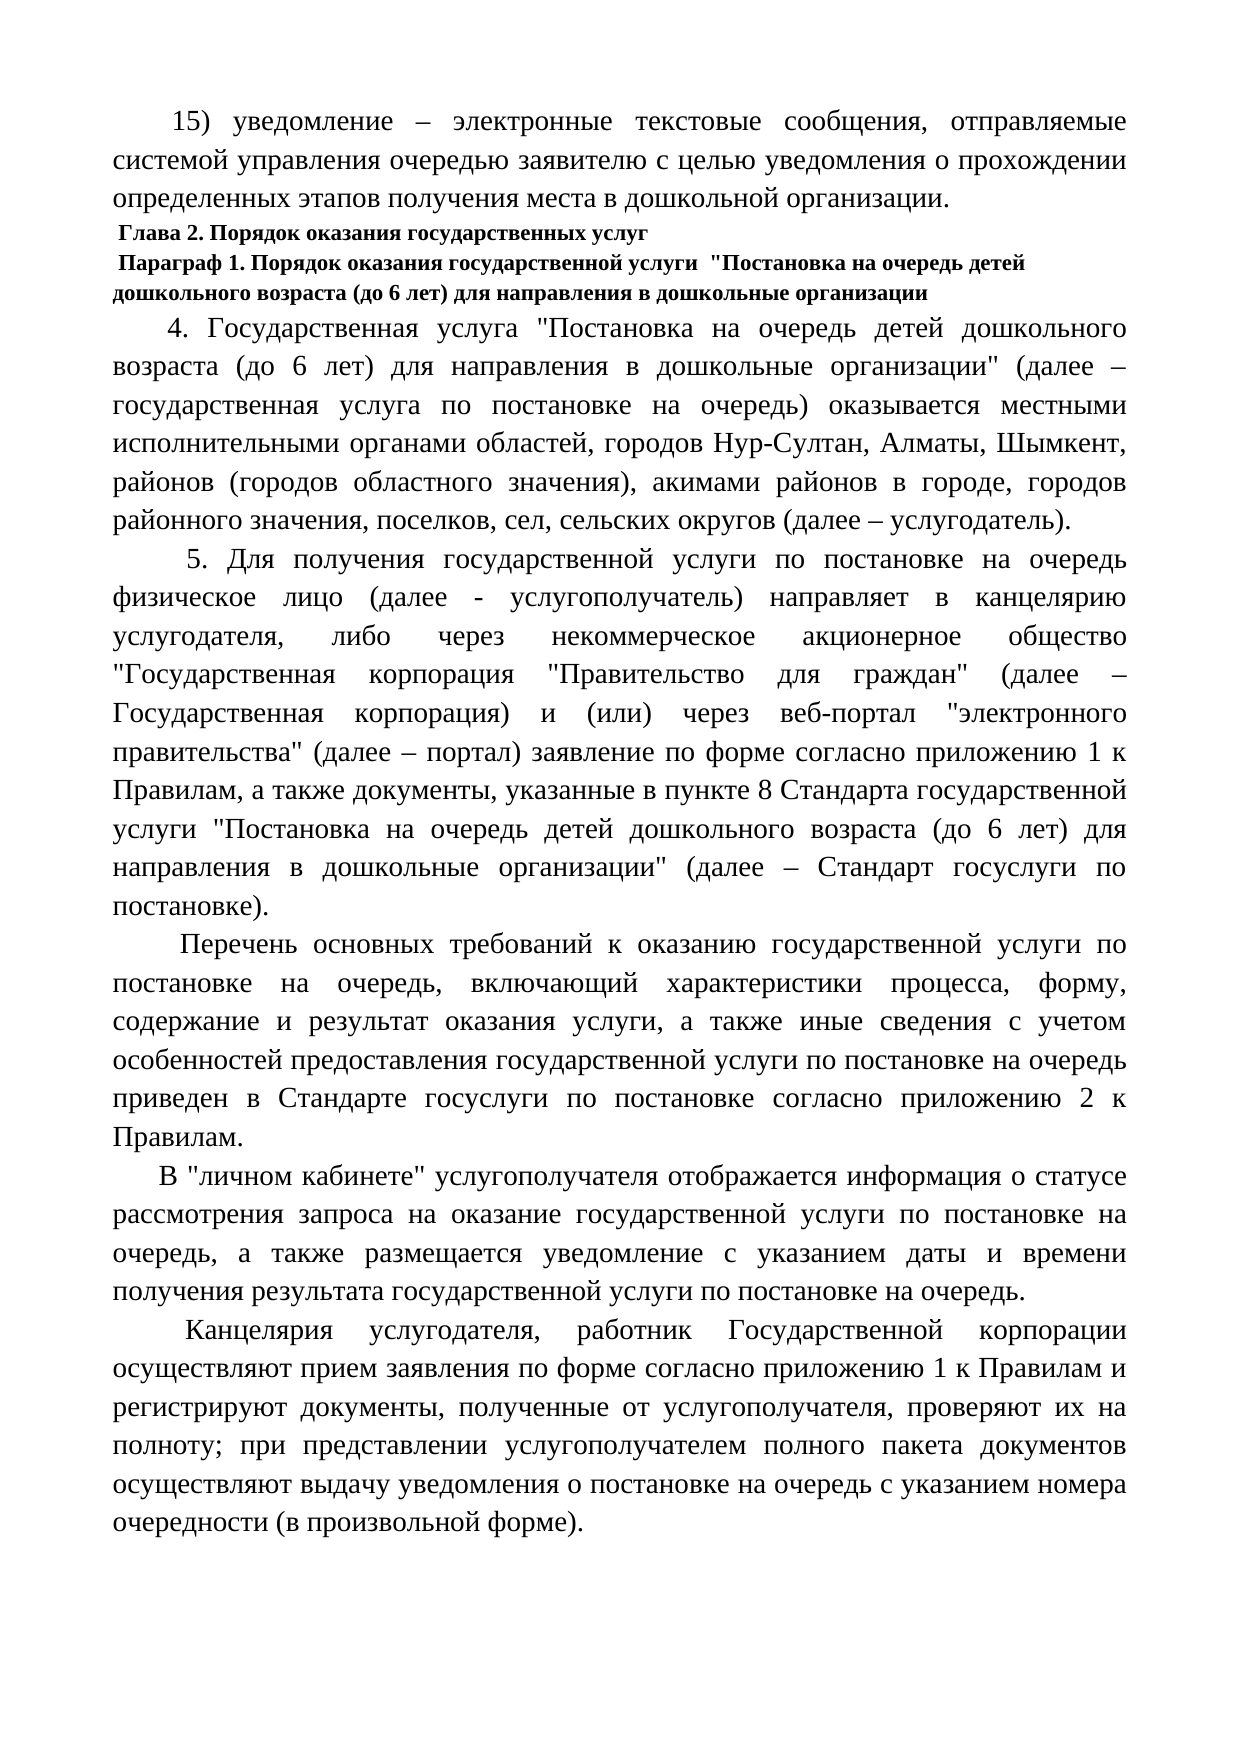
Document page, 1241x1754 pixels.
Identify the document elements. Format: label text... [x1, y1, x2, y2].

text 5. Для получения государственной услуги по постановке на очередь физическое лицо (далее - услугополучатель) направляет в канцелярию услугодателя, либо через некоммерческое акционерное общество "Государственная корпорация "Правительство для граждан" (далее – Государственная корпорация) и (или) через веб-портал "электронного правительства" (далее – портал) заявление по форме согласно приложению 1 к Правилам, а также документы, указанные в пункте 8 Стандарта государственной услуги "Постановка на очередь детей дошкольного возраста (до 6 лет) для направления в дошкольные организации" (далее – Стандарт госуслуги по постановке). [112, 541, 1128, 921]
text Перечень основных требований к оказанию государственной услуги по постановке на очередь, включающий характеристики процесса, форму, содержание и результат оказания услуги, а также иные сведения с учетом особенностей предоставления государственной услуги по постановке на очередь приведен в Стандарте госуслуги по постановке согласно приложению 2 к Правилам. [112, 926, 1128, 1153]
text Канцелярия услугодателя, работник Государственной корпорации осуществляют прием заявления по форме согласно приложению 1 к Правилам и регистрируют документы, полученные от услугополучателя, проверяют их на полноту; при представлении услугополучателем полного пакета документов осуществляют выдачу уведомления о постановке на очередь с указанием номера очередности (в произвольной форме). [112, 1312, 1128, 1538]
text 4. Государственная услуга "Постановка на очередь детей дошкольного возраста (до 6 лет) для направления в дошкольные организации" (далее – государственная услуга по постановке на очередь) оказывается местными исполнительными органами областей, городов Нур-Султан, Алматы, Шымкент, районов (городов областного значения), акимами районов в городе, городов районного значения, поселков, сел, сельских округов (далее – услугодатель). [112, 310, 1128, 536]
text Глава 2. Порядок оказания государственных услуг [112, 219, 1128, 245]
text 15) уведомление – электронные текстовые сообщения, отправляемые системой управления очередью заявителю с целью уведомления о прохождении определенных этапов получения места в дошкольной организации. [112, 103, 1128, 214]
text В "личном кабинете" услугополучателя отображается информация о статусе рассмотрения запроса на оказание государственной услуги по постановке на очередь, а также размещается уведомление с указанием даты и времени получения результата государственной услуги по постановке на очередь. [112, 1158, 1128, 1307]
text Параграф 1. Порядок оказания государственной услуги "Постановка на очередь детей дошкольного возраста (до 6 лет) для направления в дошкольные организации [112, 249, 1128, 306]
